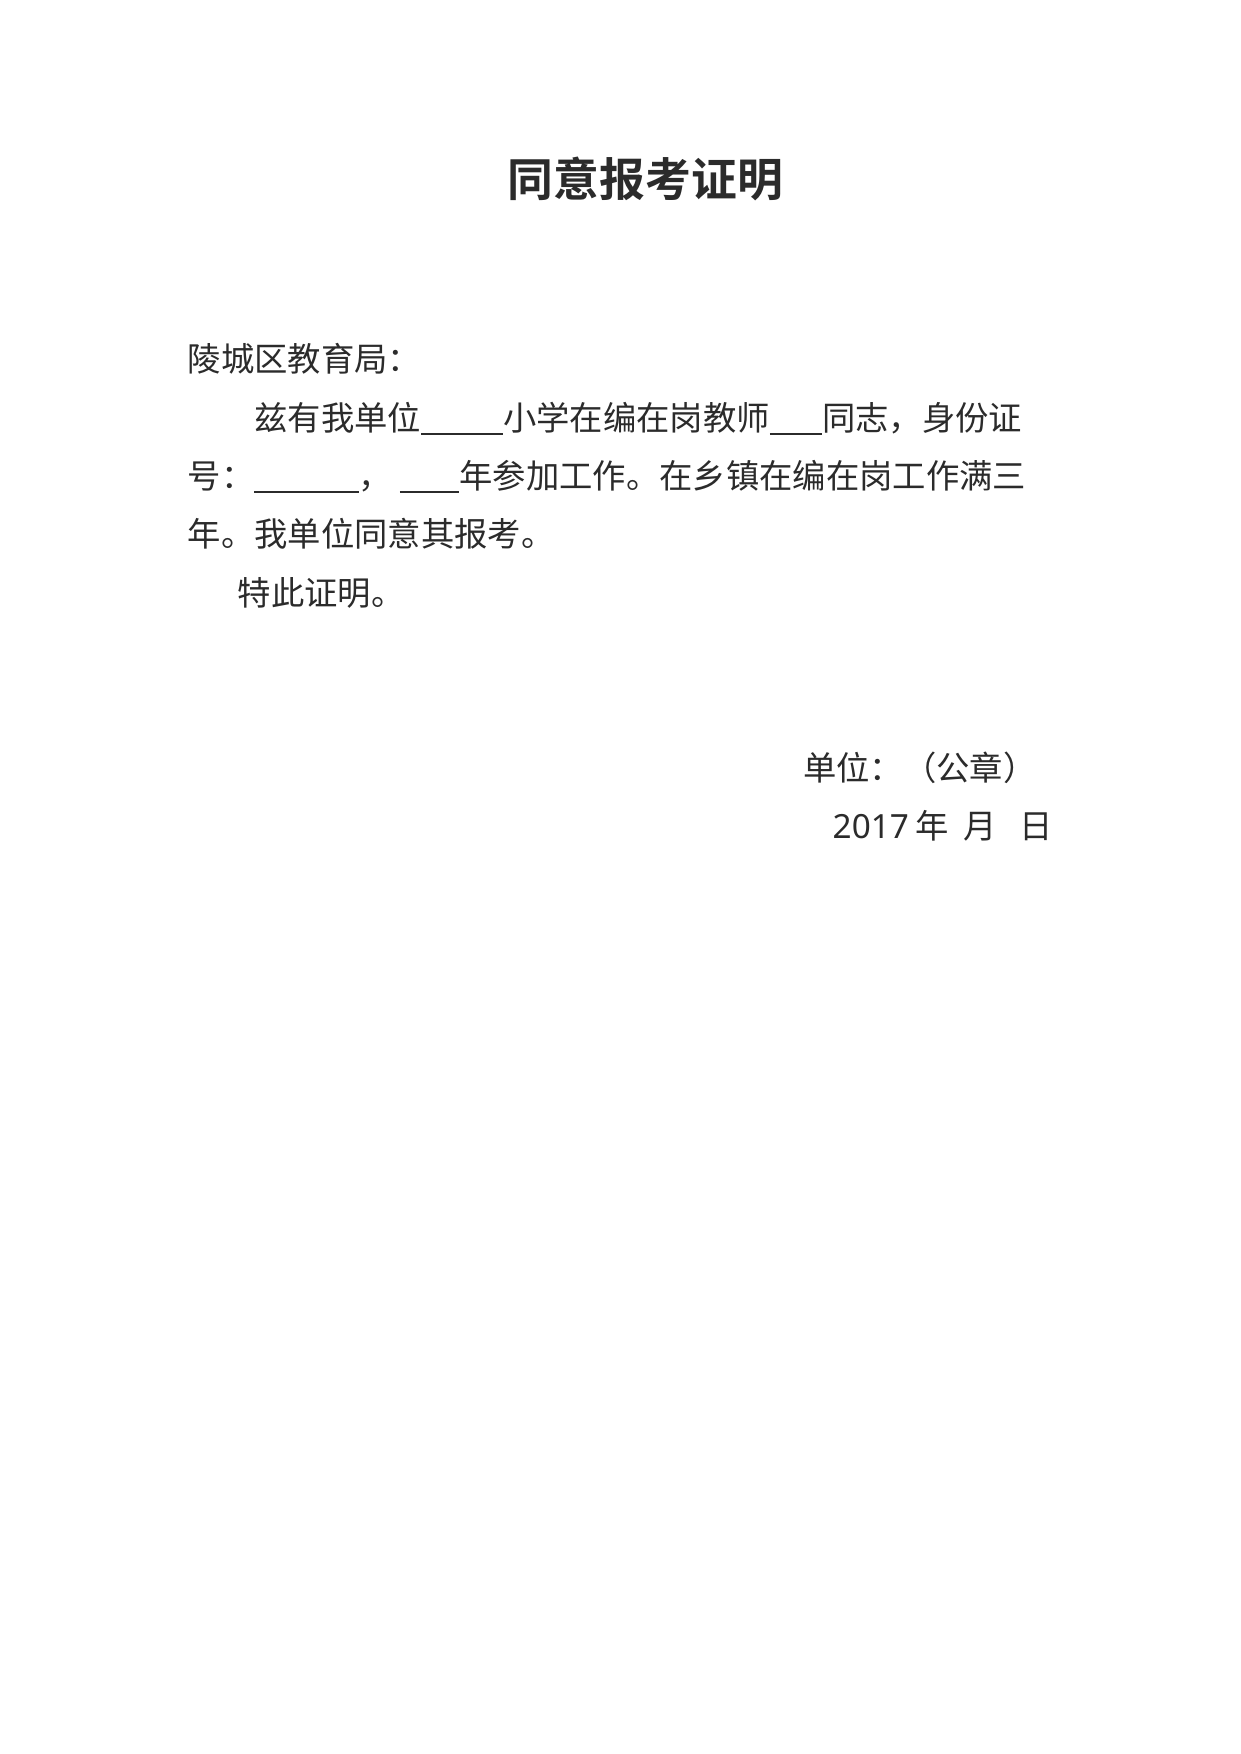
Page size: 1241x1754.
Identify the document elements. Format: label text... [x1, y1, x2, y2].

text 兹有我单位 小学在编在岗教师 同志，身份证号： ， 年参加工作。在乡镇在编在岗工作满三年。我单位同意其报考。 [187, 383, 1053, 558]
text 2017年 月 日 [187, 792, 1053, 850]
text 特此证明。 [187, 558, 1053, 617]
text 单位：（公章） [187, 733, 1036, 792]
text 陵城区教育局： [187, 325, 1053, 383]
text 同意报考证明 [187, 150, 1053, 208]
